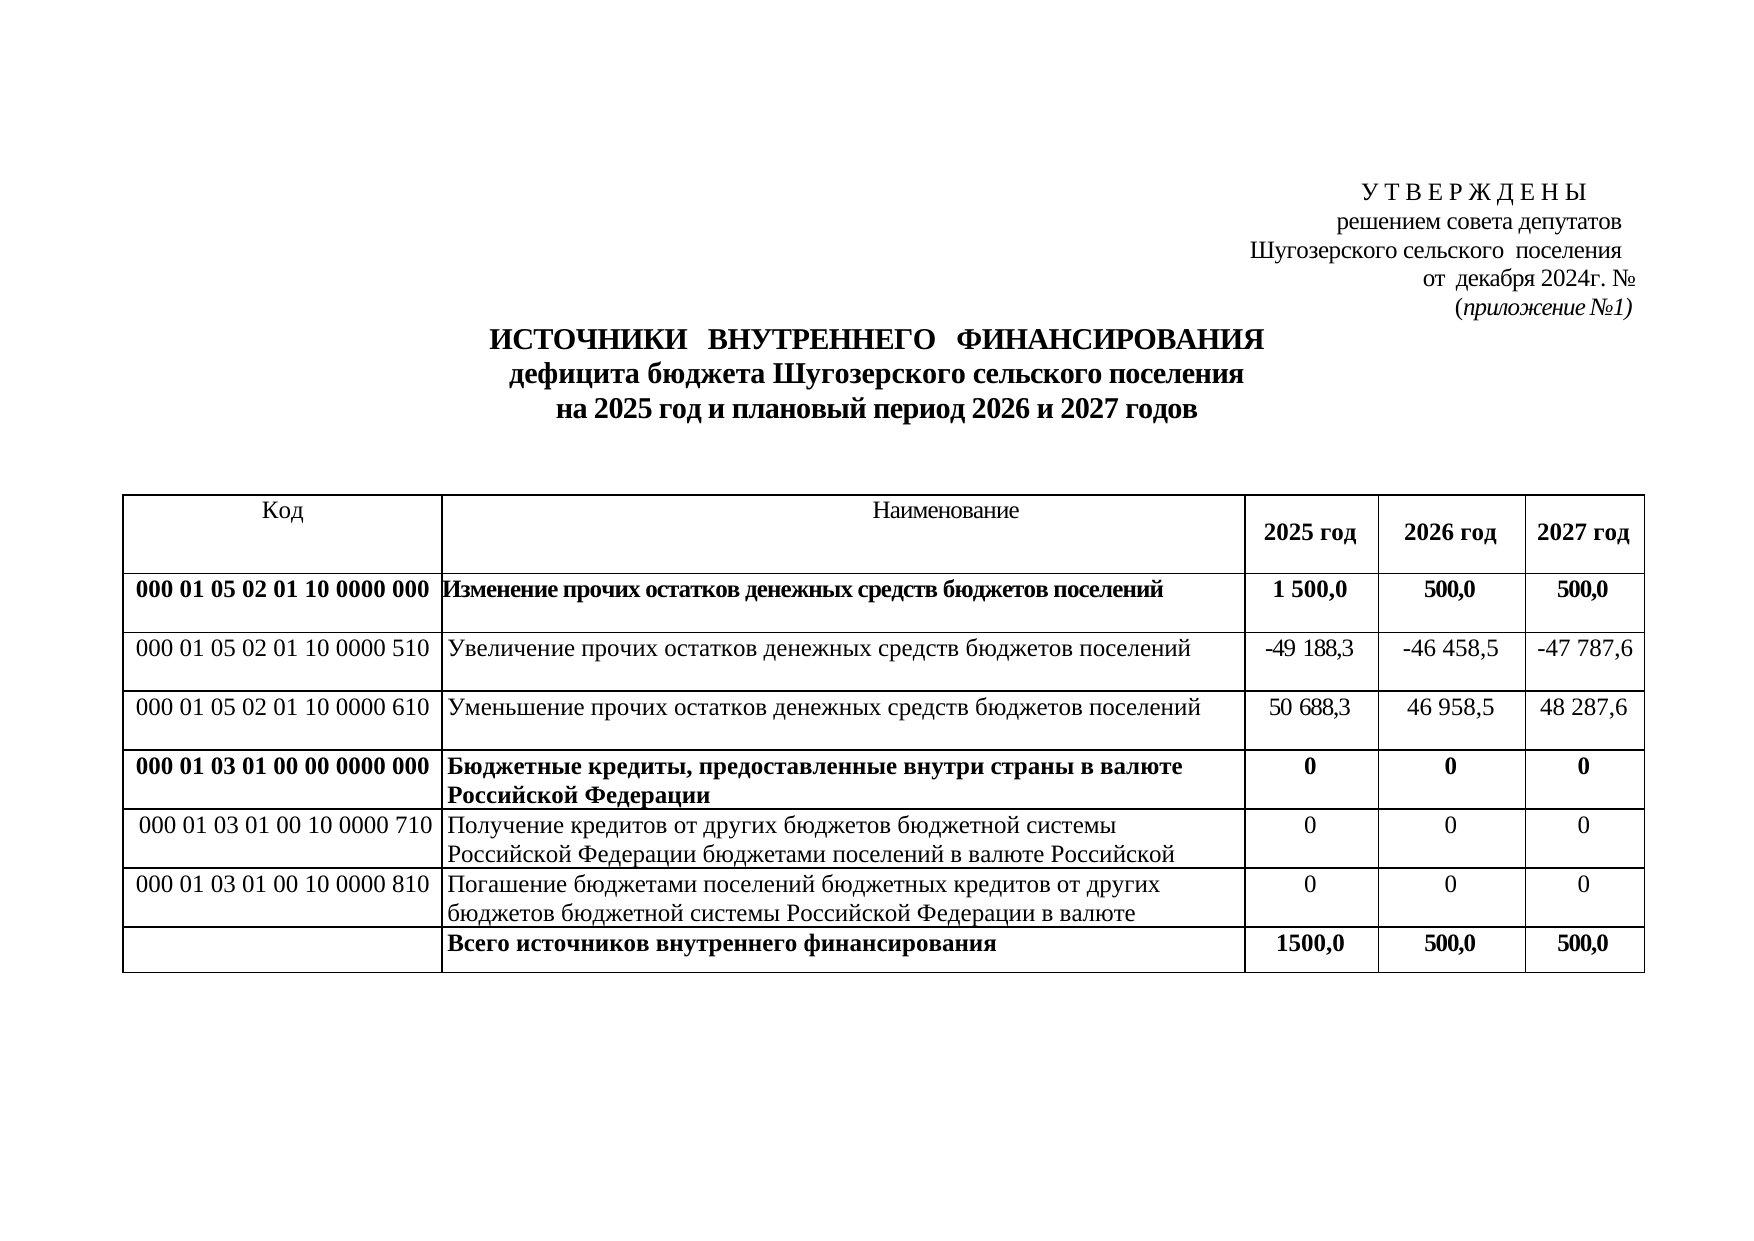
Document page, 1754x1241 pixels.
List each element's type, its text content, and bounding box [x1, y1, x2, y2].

table_cell 000 01 03 01 00 00 0000 000 [124, 751, 441, 808]
table_cell 500,0 [1379, 574, 1525, 631]
table_header Наименование [443, 496, 1244, 572]
table_cell [124, 928, 441, 972]
table_cell 500,0 [1526, 928, 1644, 972]
text дефицита бюджета Шугозерского сельского поселения [118, 356, 1636, 390]
table_header Код [124, 496, 441, 572]
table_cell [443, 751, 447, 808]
table_cell 500,0 [1379, 928, 1525, 972]
table_cell 1 500,0 [1246, 574, 1378, 631]
table_cell 0 [1526, 869, 1644, 926]
table_cell 2025 год [1246, 516, 1378, 572]
table_cell 50 688,3 [1246, 692, 1378, 749]
table_cell Уменьшение прочих остатков денежных средств бюджетов поселений [443, 692, 1244, 749]
table_cell 2026 год [1379, 516, 1525, 572]
table_cell 0 [1379, 751, 1525, 808]
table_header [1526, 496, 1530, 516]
text решением совета депутатов [118, 206, 1622, 235]
table_cell 0 [1526, 810, 1644, 867]
text УТВЕРЖДЕНЫ [1361, 177, 1636, 206]
table_cell 000 01 03 01 00 10 0000 710 [124, 810, 441, 867]
table_cell 48 287,6 [1526, 692, 1644, 749]
table_cell 46 958,5 [1379, 692, 1525, 749]
table_cell 000 01 05 02 01 10 0000 610 [124, 692, 441, 749]
table_cell Изменение прочих остатков денежных средств бюджетов поселений [443, 574, 1244, 631]
text от декабря 2024г. № [1199, 263, 1636, 292]
text Шугозерского сельского поселения [118, 235, 1622, 263]
table_cell 0 [1246, 869, 1378, 926]
table_cell -47 787,6 [1526, 633, 1644, 690]
table_cell -49 188,3 [1246, 633, 1378, 690]
table_cell Всего источников внутреннего финансирования [443, 928, 1244, 972]
text ИСТОЧНИКИ ВНУТРЕННЕГО ФИНАНСИРОВАНИЯ [118, 321, 1636, 356]
table_cell 1500,0 [1246, 928, 1378, 972]
table_cell 0 [1246, 810, 1378, 867]
table_header [1370, 496, 1378, 516]
text (приложение №1) [1199, 292, 1636, 321]
table_cell 000 01 05 02 01 10 0000 000 [124, 574, 441, 631]
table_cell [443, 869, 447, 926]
table_cell -46 458,5 [1379, 633, 1525, 690]
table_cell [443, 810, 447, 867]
table_cell 0 [1526, 751, 1644, 808]
table_cell 500,0 [1526, 574, 1644, 631]
table_cell 2027 год [1526, 516, 1644, 572]
table_cell 0 [1246, 751, 1378, 808]
table_cell 0 [1379, 810, 1525, 867]
text на 2025 год и плановый период 2026 и 2027 годов [118, 390, 1636, 425]
table_header [1518, 496, 1525, 516]
table_cell 000 01 05 02 01 10 0000 510 [124, 633, 441, 690]
table_cell Увеличение прочих остатков денежных средств бюджетов поселений [443, 633, 1244, 690]
table_cell 000 01 03 01 00 10 0000 810 [124, 869, 441, 926]
table_cell 0 [1379, 869, 1525, 926]
